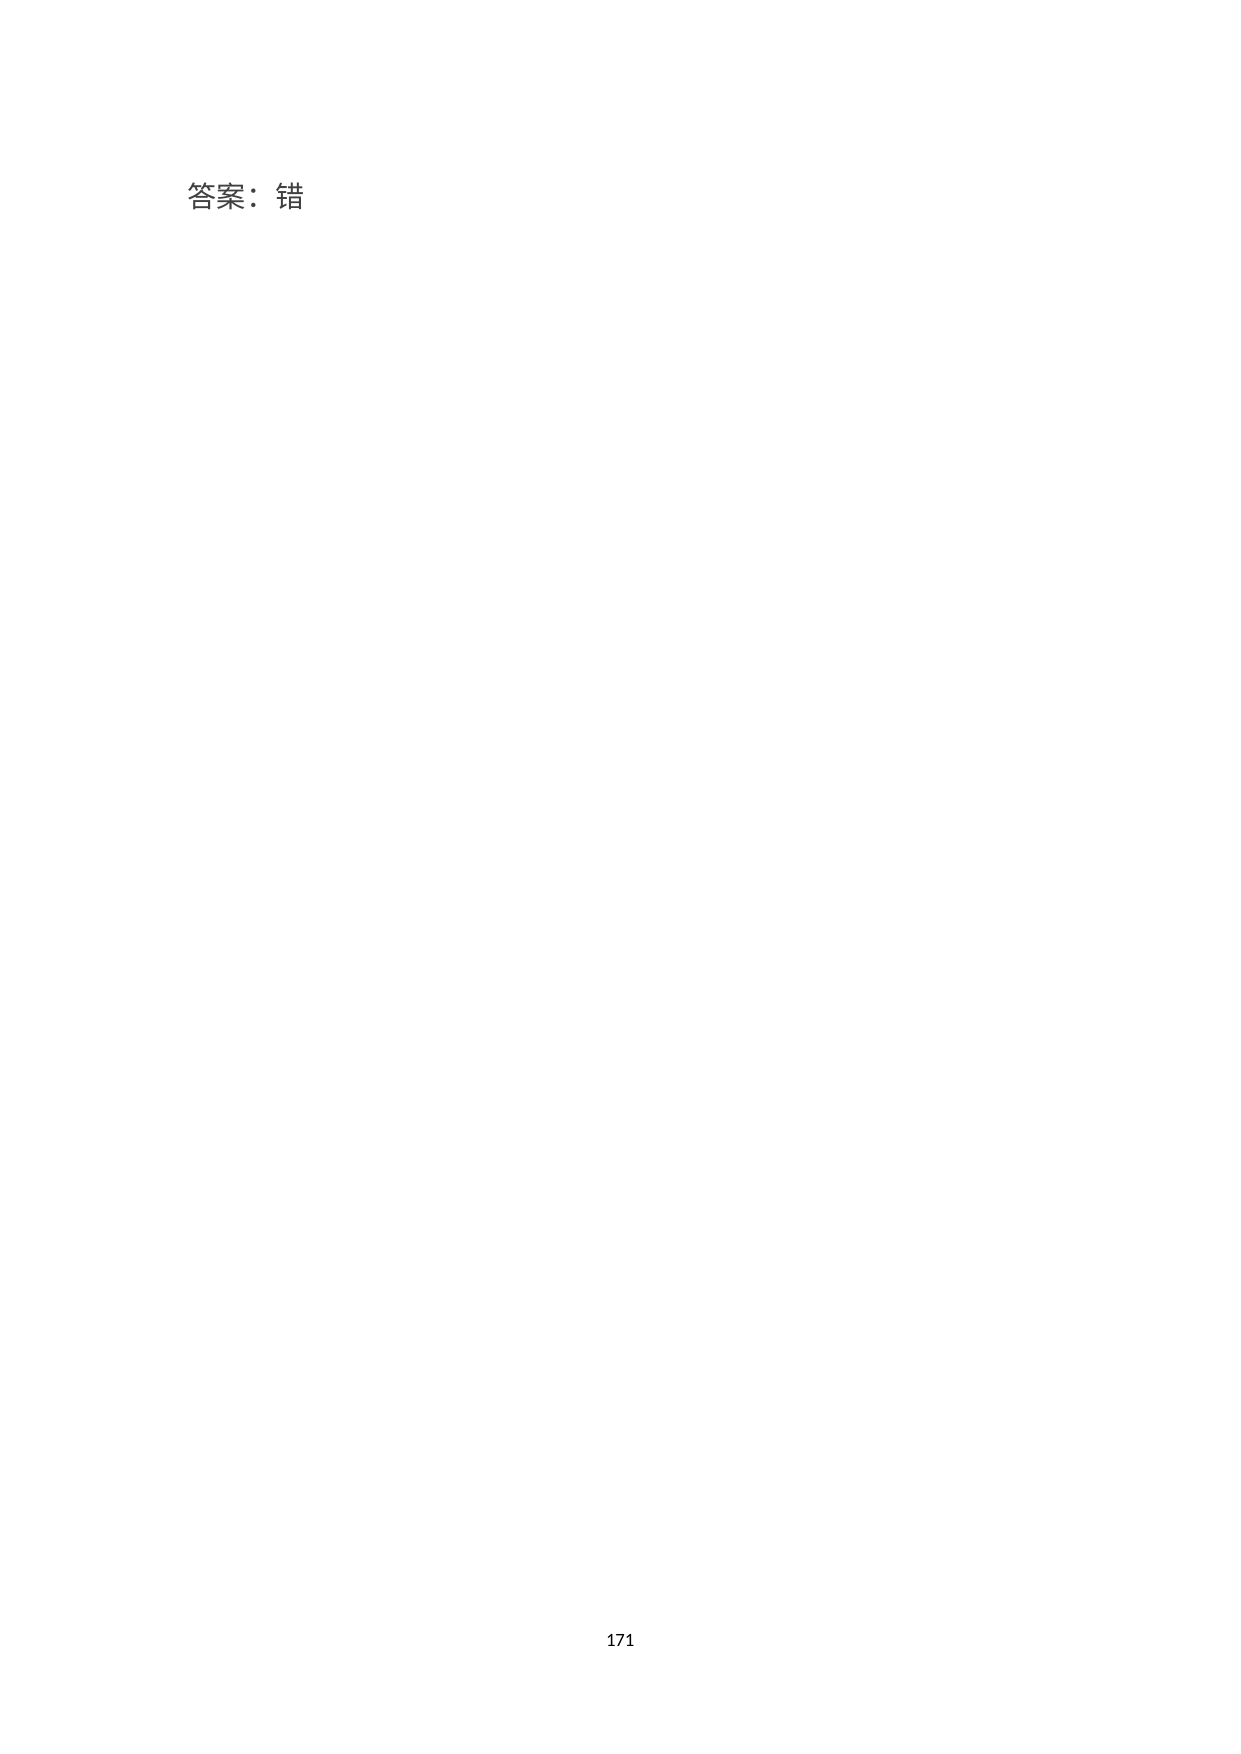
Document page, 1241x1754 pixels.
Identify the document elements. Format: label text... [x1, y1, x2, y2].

list 答案：错 [187, 162, 1053, 227]
